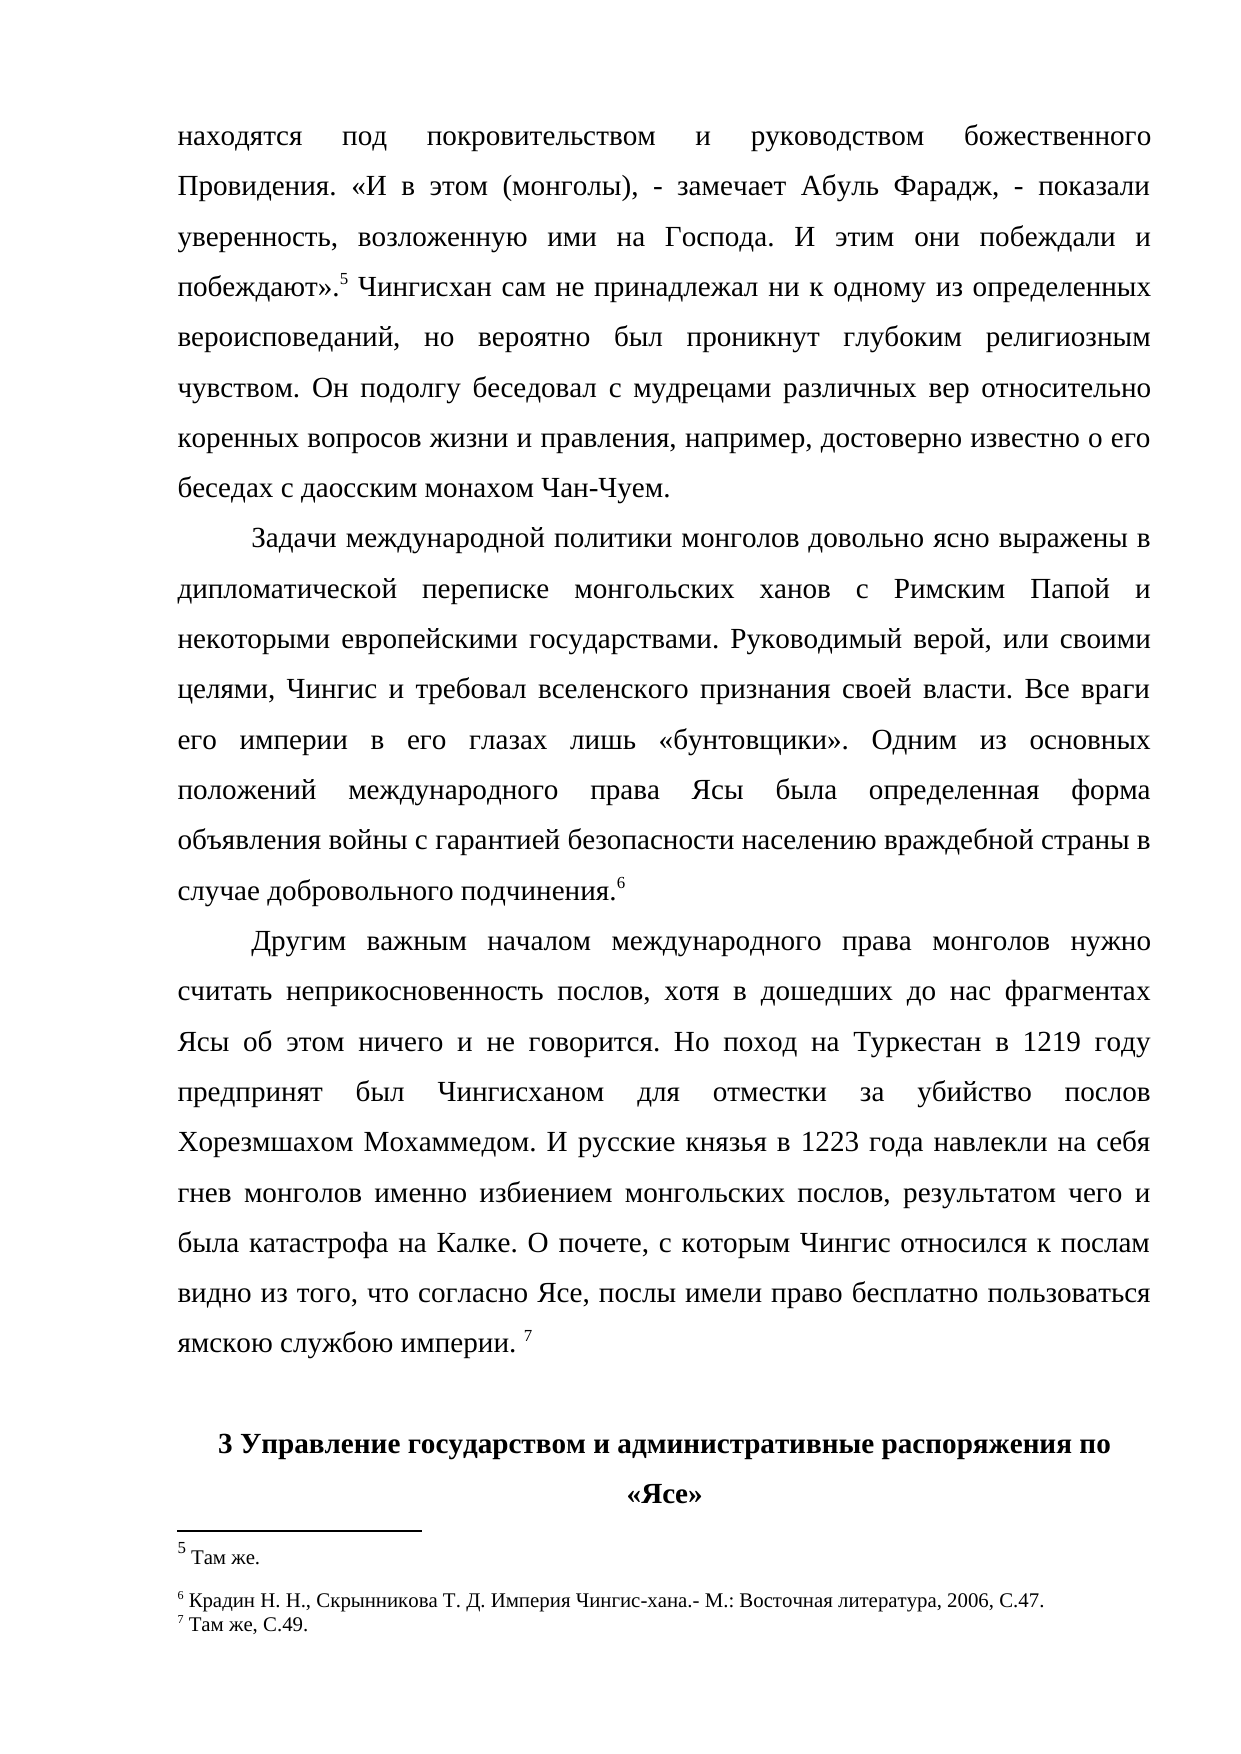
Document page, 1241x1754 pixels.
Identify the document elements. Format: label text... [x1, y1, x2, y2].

text Задачи международной политики монголов довольно ясно выражены в дипломатической переписке монгольских ханов с Римским Папой и некоторыми европейскими государствами. Руководимый верой, или своими целями, Чингис и требовал вселенского признания своей власти. Все враги его империи в его глазах лишь «бунтовщики». Одним из основных положений международного права Ясы была определенная форма объявления войны с гарантией безопасности населению враждебной страны в случае добровольного подчинения. [177, 521, 1152, 906]
text Другим важным началом международного права монголов нужно считать неприкосновенность послов, хотя в дошедших до нас фрагментах Ясы об этом ничего и не говорится. Но поход на Туркестан в 1219 году предпринят был Чингисханом для отместки за убийство послов Хорезмшахом Мохаммедом. И русские князья в 1223 года навлекли на себя гнев монголов именно избиением монгольских послов, результатом чего и была катастрофа на Калке. О почете, с которым Чингис относился к послам видно из того, что согласно Ясе, послы имели право бесплатно пользоваться ямскою службою империи. [177, 923, 1152, 1359]
text 3 Управление государством и административные распоряжения по «Ясе» [177, 1426, 1152, 1510]
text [177, 118, 1152, 504]
